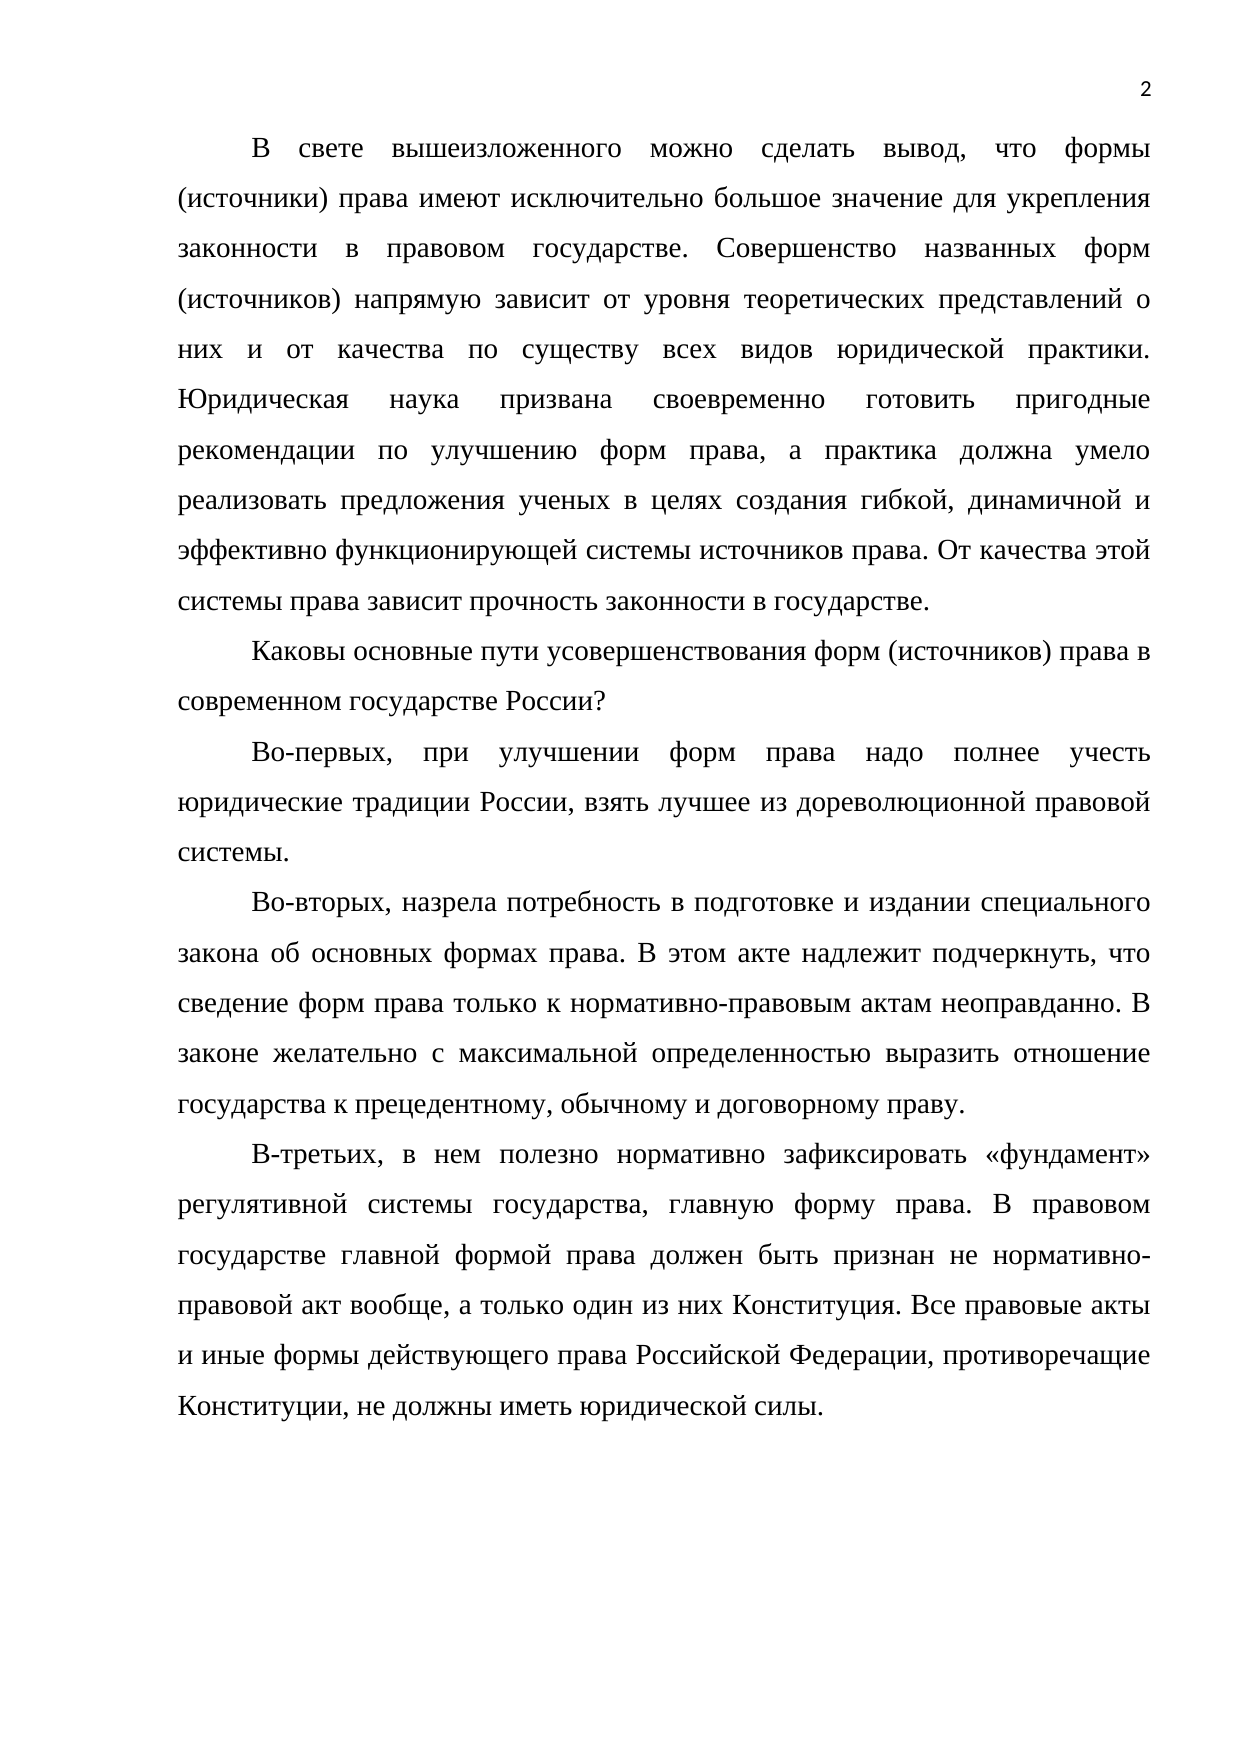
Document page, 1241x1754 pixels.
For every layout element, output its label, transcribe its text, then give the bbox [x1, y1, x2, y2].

text Каковы основные пути усовершенствования форм (источников) права в современном государстве России? [177, 633, 1152, 717]
text Во-первых, при улучшении форм права надо полнее учесть юридические традиции России, взять лучшее из дореволюционной правовой системы. [177, 734, 1152, 868]
text В-третьих, в нем полезно нормативно зафиксировать «фундамент» регулятивной системы государства, главную форму права. В правовом государстве главной формой права должен быть признан не нормативно-правовой акт вообще, а только один из них Конституция. Все правовые акты и иные формы действующего права Российской Федерации, противоречащие Конституции, не должны иметь юридической силы. [177, 1136, 1152, 1421]
text В свете вышеизложенного можно сделать вывод, что формы (источники) права имеют исключительно большое значение для укрепления законности в правовом государстве. Совершенство названных форм (источников) напрямую зависит от уровня теоретических представлений о них и от качества по существу всех видов юридической практики. Юридическая наука призвана своевременно готовить пригодные рекомендации по улучшению форм права, а практика должна умело реализовать предложения ученых в целях создания гибкой, динамичной и эффективно функционирующей системы источников права. От качества этой системы права зависит прочность законности в государстве. [177, 130, 1152, 616]
text Во-вторых, назрела потребность в подготовке и издании специального закона об основных формах права. В этом акте надлежит подчеркнуть, что сведение форм права только к нормативно-правовым актам неоправданно. В законе желательно с максимальной определенностью выразить отношение государства к прецедентному, обычному и договорному праву. [177, 884, 1152, 1119]
